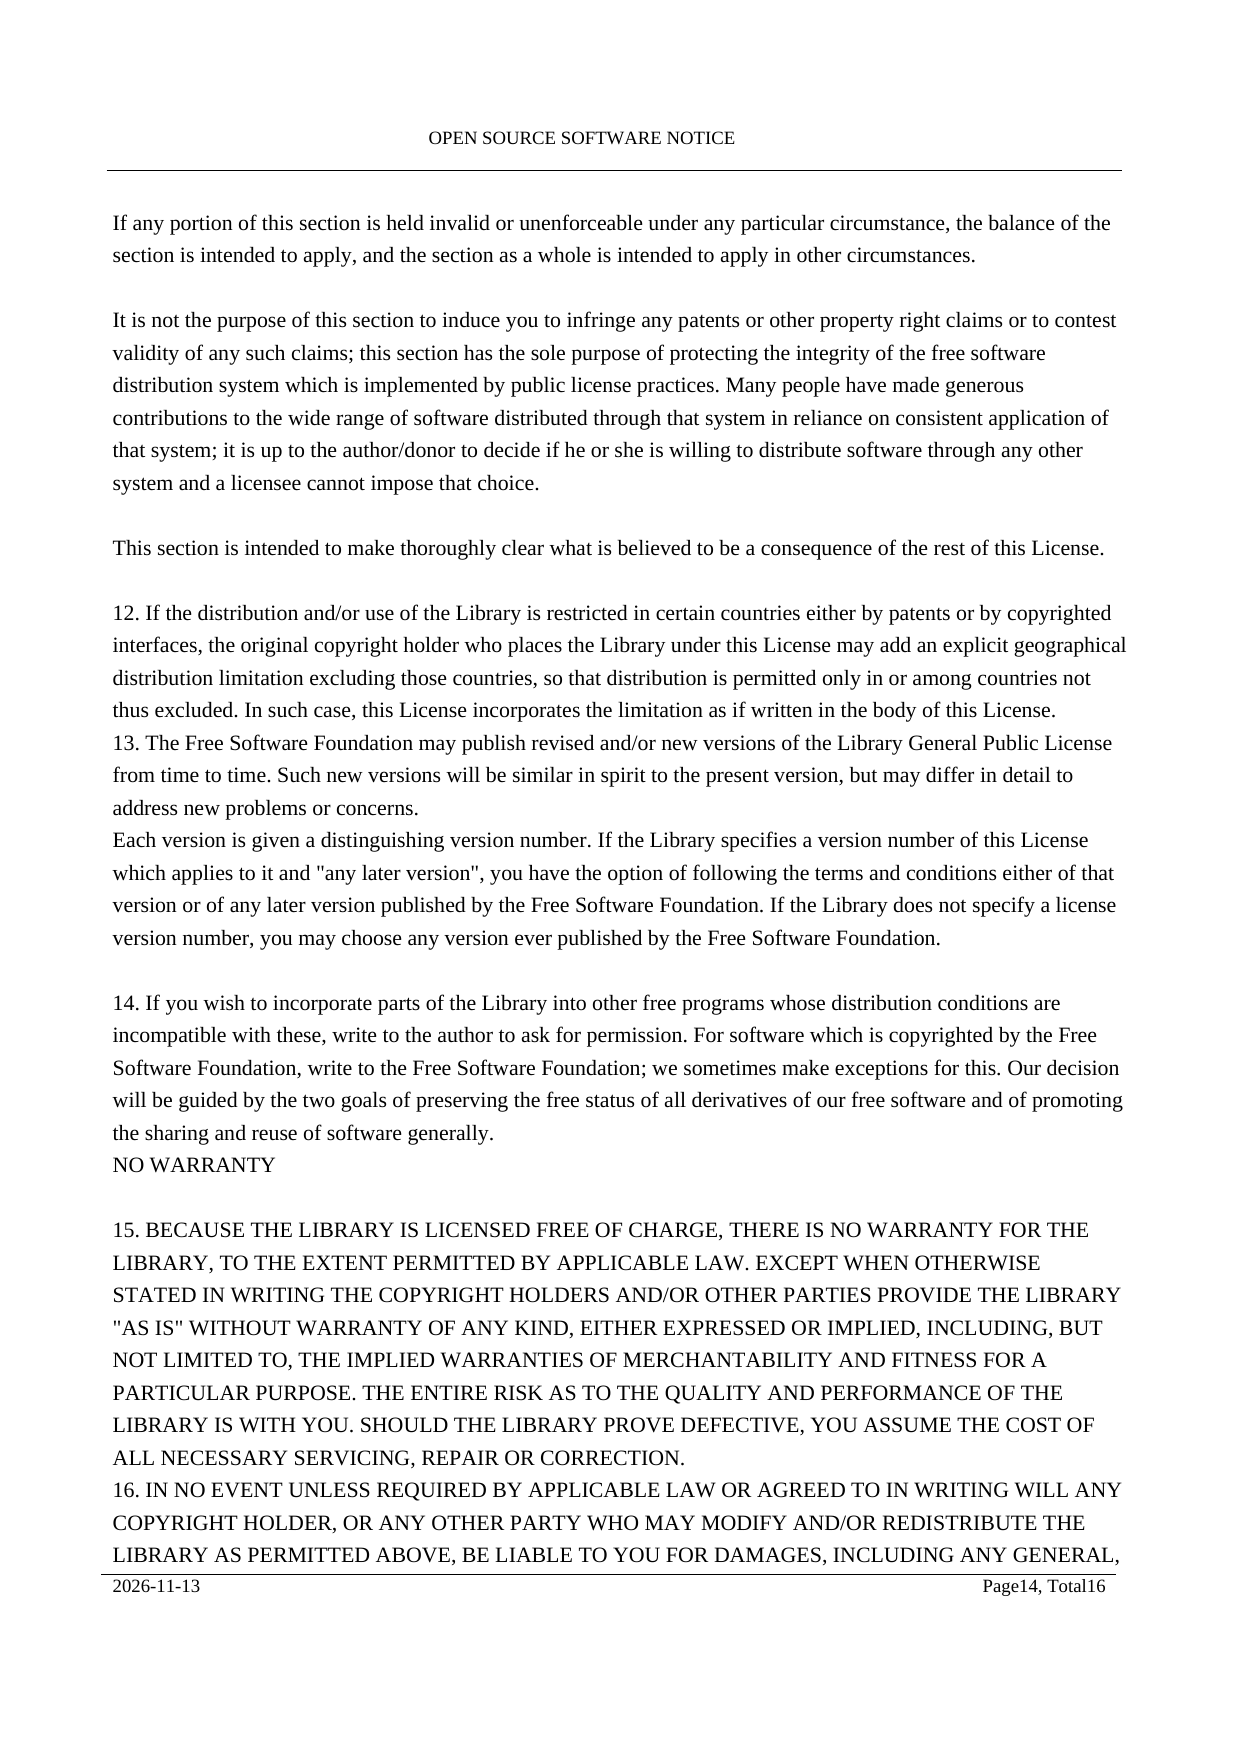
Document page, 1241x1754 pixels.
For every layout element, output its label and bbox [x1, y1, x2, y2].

text [112, 206, 1128, 1571]
